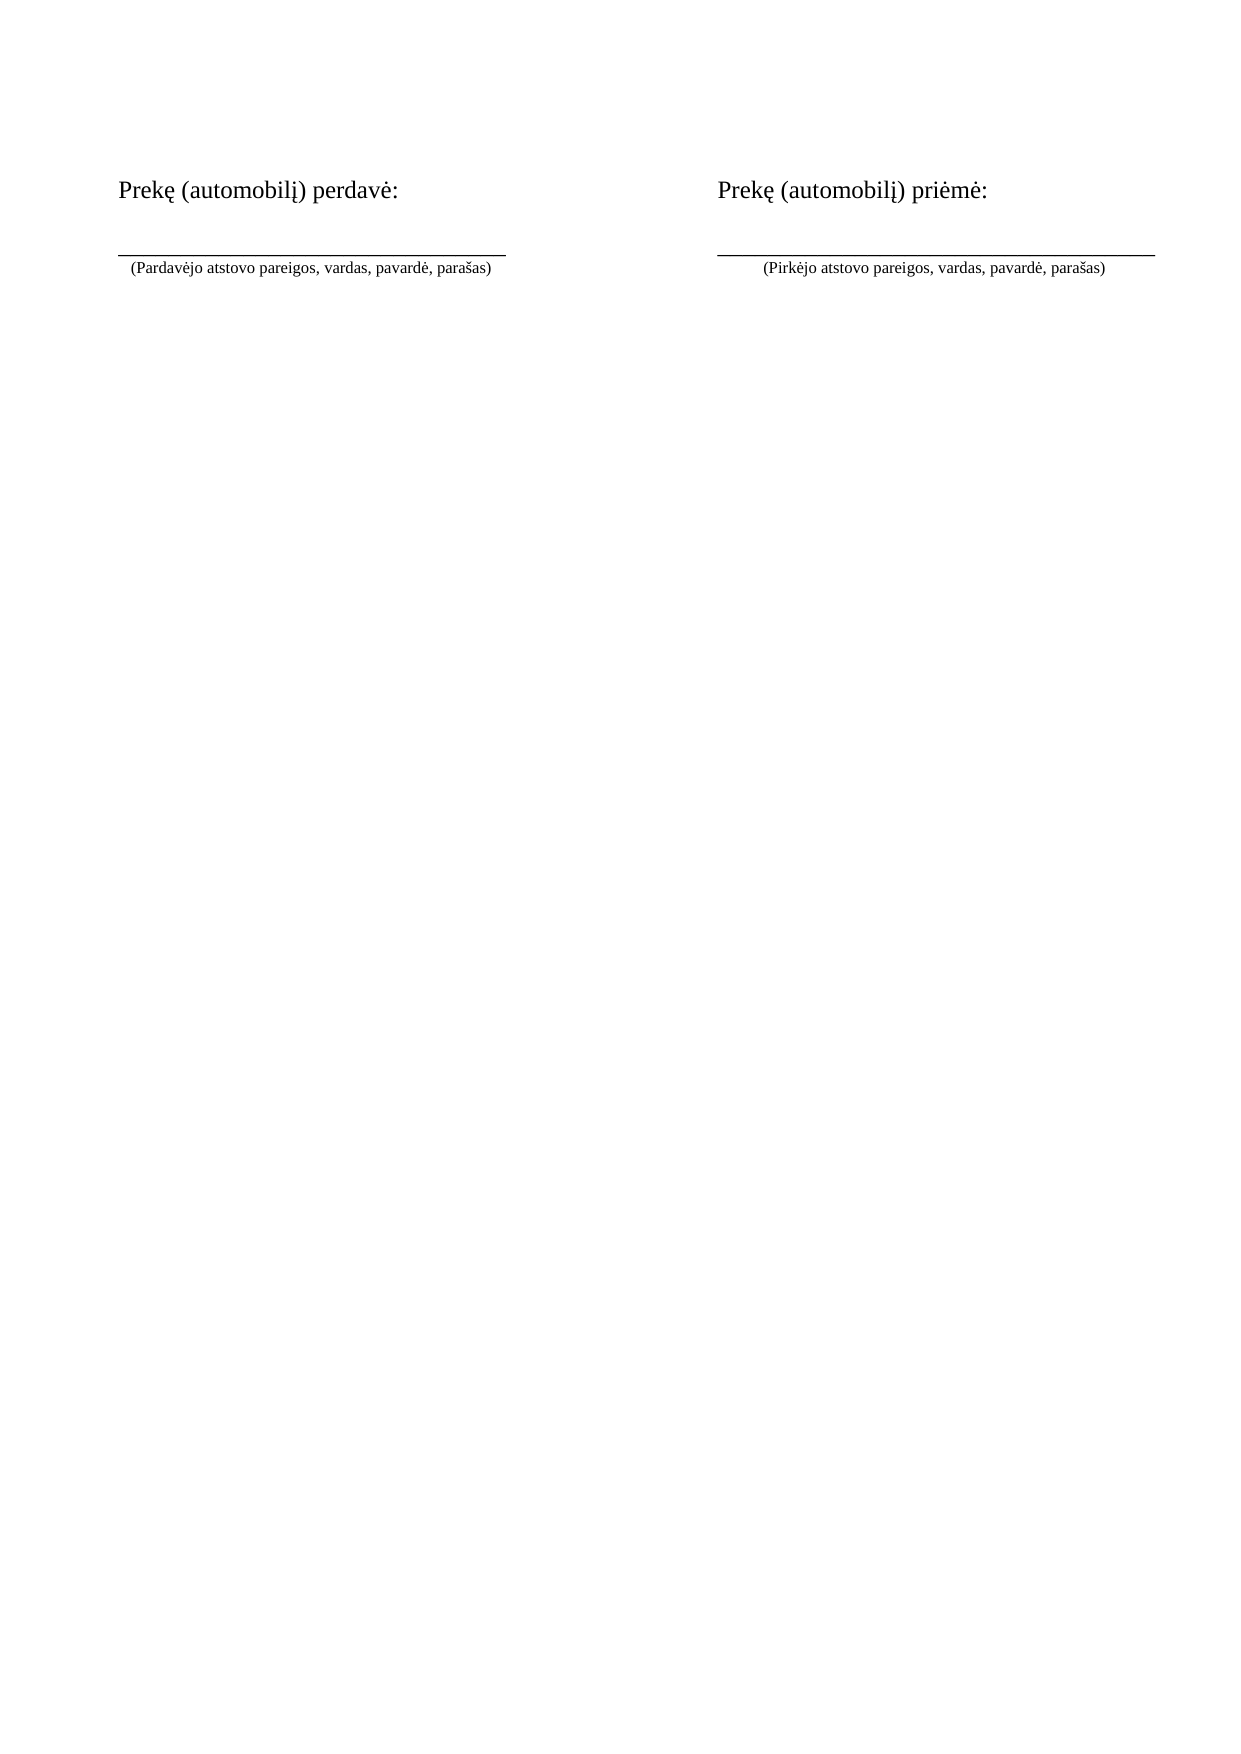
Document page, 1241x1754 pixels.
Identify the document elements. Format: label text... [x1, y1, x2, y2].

text Prekę (automobilį) perdavė: Prekę (automobilį) priėmė: [118, 177, 1181, 204]
text _______________________________ ___________________________________ [118, 232, 1181, 259]
text (Pardavėjo atstovo pareigos, vardas, pavardė, parašas) (Pirkėjo atstovo pareigos, vardas, pavardė, parašas) [118, 259, 1181, 277]
